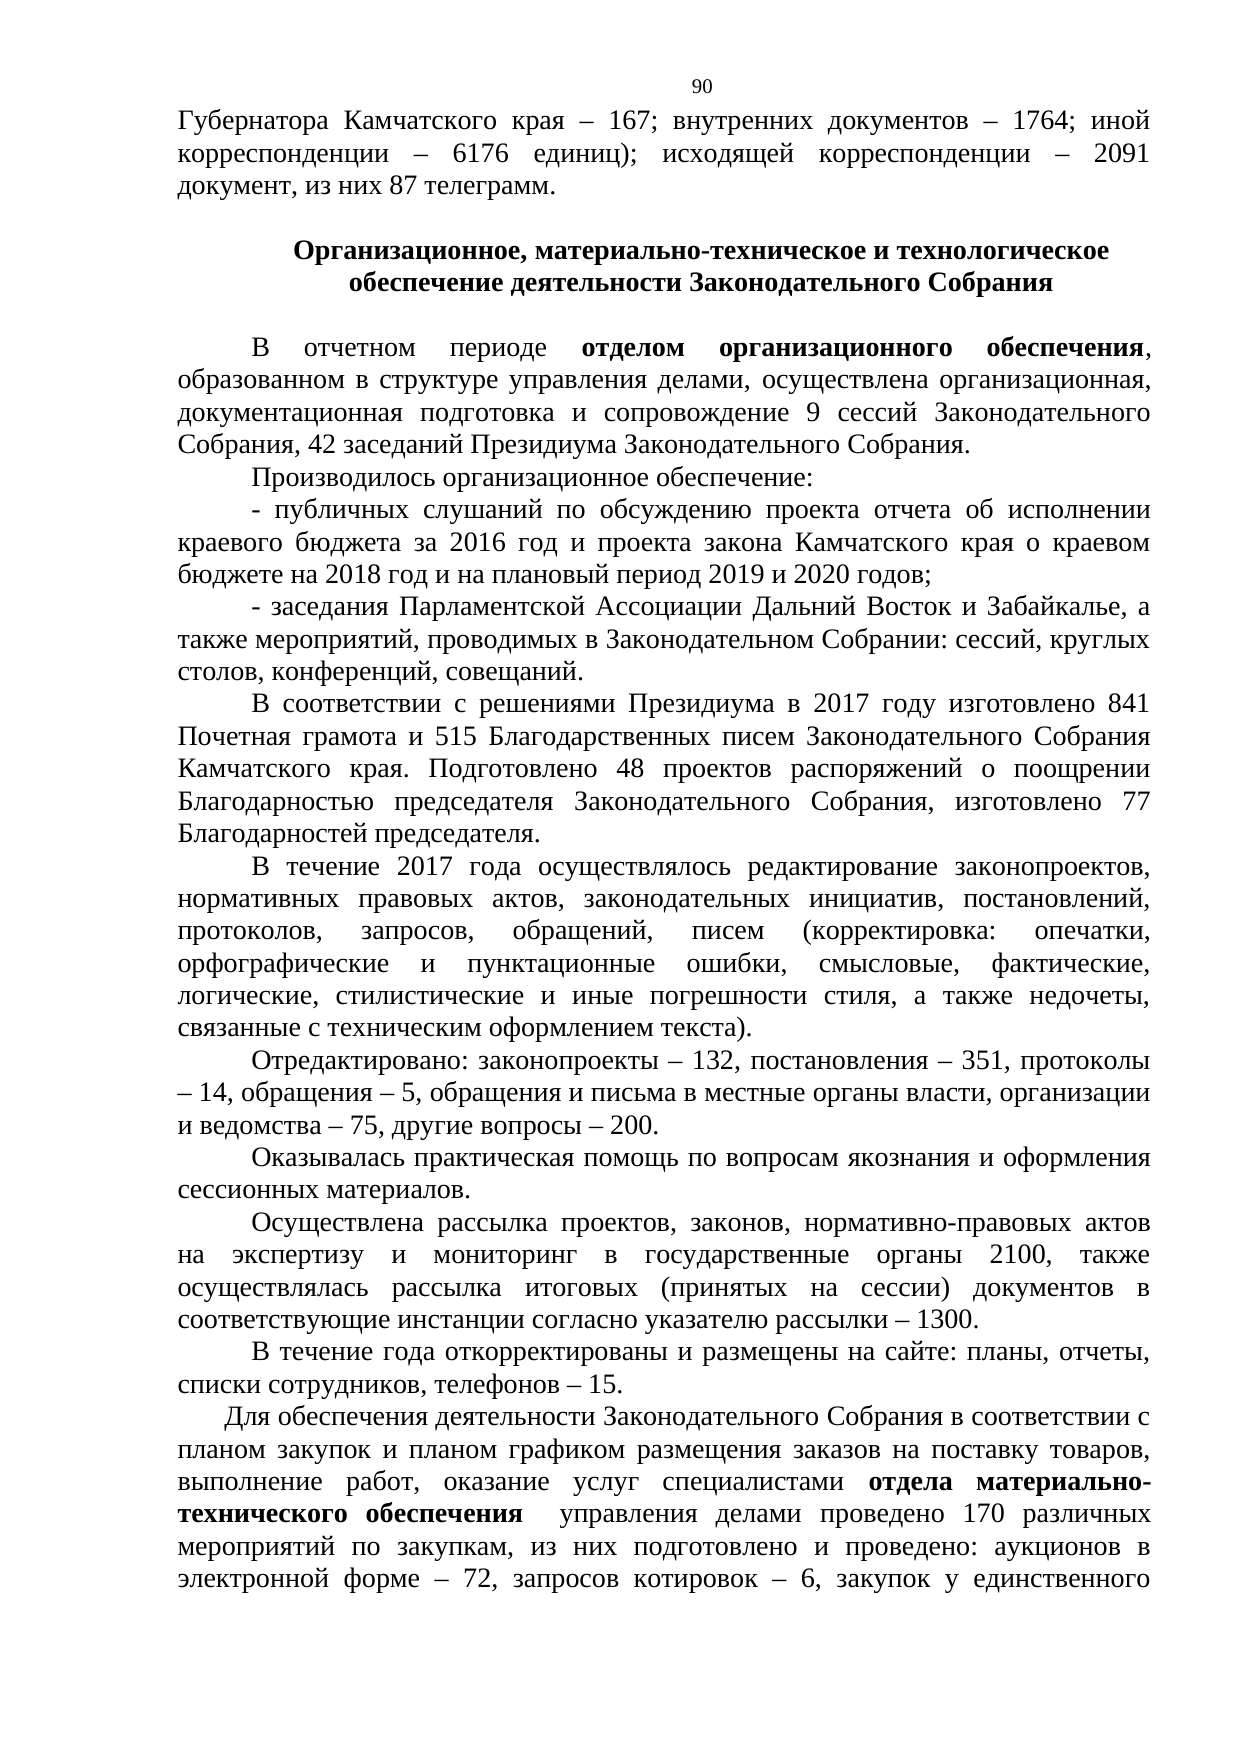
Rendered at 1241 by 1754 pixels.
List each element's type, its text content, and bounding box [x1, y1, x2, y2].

text В соответствии с решениями Президиума в 2017 году изготовлено 841 Почетная грамота и 515 Благодарственных писем Законодательного Собрания Камчатского края. Подготовлено 48 проектов распоряжений о поощрении Благодарностью председателя Законодательного Собрания, изготовлено 77 Благодарностей председателя. [177, 687, 1152, 848]
text В течение 2017 года осуществлялось редактирование законопроектов, нормативных правовых актов, законодательных инициатив, постановлений, протоколов, запросов, обращений, писем (корректировка: опечатки, орфографические и пунктационные ошибки, смысловые, фактические, логические, стилистические и иные погрешности стиля, а также недочеты, связанные с техническим оформлением текста). [177, 848, 1152, 1043]
text Отредактировано: законопроекты – 132, постановления – 351, протоколы – 14, обращения – 5, обращения и письма в местные органы власти, организации и ведомства – 75, другие вопросы – 200. [177, 1043, 1152, 1140]
text В отчетном периоде отделом организационного обеспечения, образованном в структуре управления делами, осуществлена организационная, документационная подготовка и сопровождение 9 сессий Законодательного Собрания, 42 заседаний Президиума Законодательного Собрания. [177, 330, 1152, 460]
text Осуществлена рассылка проектов, законов, нормативно-правовых актов на экспертизу и мониторинг в государственные органы 2100, также осуществлялась рассылка итоговых (принятых на сессии) документов в соответствующие инстанции согласно указателю рассылки – 1300. [177, 1205, 1152, 1334]
text Производилось организационное обеспечение: [177, 460, 1152, 492]
text В течение года откорректированы и размещены на сайте: планы, отчеты, списки сотрудников, телефонов – 15. [177, 1334, 1152, 1399]
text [177, 103, 1152, 201]
text - заседания Парламентской Ассоциации Дальний Восток и Забайкалье, а также мероприятий, проводимых в Законодательном Собрании: сессий, круглых столов, конференций, совещаний. [177, 589, 1152, 687]
text Оказывалась практическая помощь по вопросам якознания и оформления сессионных материалов. [177, 1140, 1152, 1205]
text Организационное, материально-техническое и технологическое [177, 233, 1152, 265]
text обеспечение деятельности Законодательного Собрания [177, 265, 1152, 298]
text - публичных слушаний по обсуждению проекта отчета об исполнении краевого бюджета за 2016 год и проекта закона Камчатского края о краевом бюджете на 2018 год и на плановый период 2019 и 2020 годов; [177, 492, 1152, 589]
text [177, 1399, 1152, 1594]
